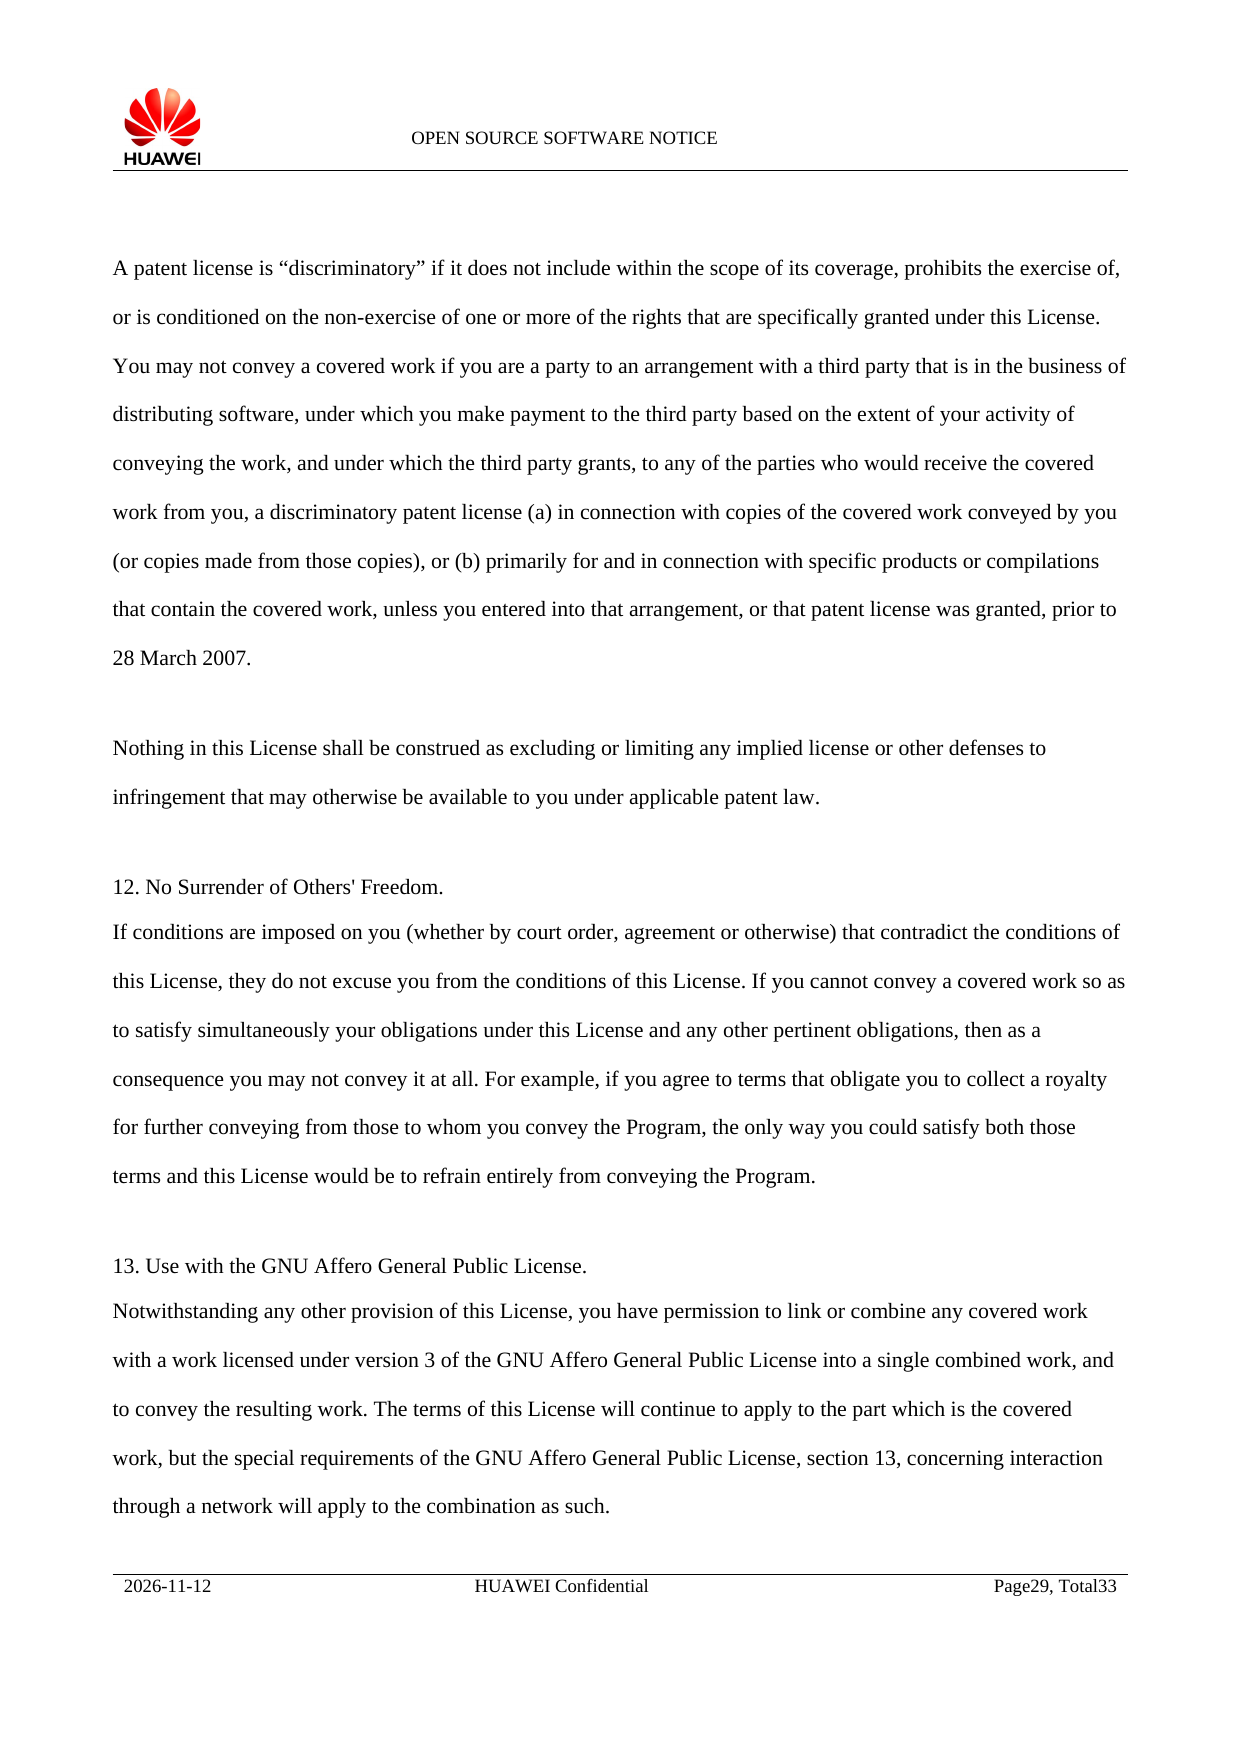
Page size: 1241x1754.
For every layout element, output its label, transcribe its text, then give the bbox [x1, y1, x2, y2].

text A patent license is “discriminatory” if it does not include within the scope of its coverage, prohibits the exercise of, or is conditioned on the non-exercise of one or more of the rights that are specifically granted under this License. You may not convey a covered work if you are a party to an arrangement with a third party that is in the business of distributing software, under which you make payment to the third party based on the extent of your activity of conveying the work, and under which the third party grants, to any of the parties who would receive the covered work from you, a discriminatory patent license (a) in connection with copies of the covered work conveyed by you (or copies made from those copies), or (b) primarily for and in connection with specific products or compilations that contain the covered work, unless you entered into that arrangement, or that patent license was granted, prior to 28 March 2007. [112, 251, 1128, 674]
text Nothing in this License shall be construed as excluding or limiting any implied license or other defenses to infringement that may otherwise be available to you under applicable patent law. [112, 732, 1128, 813]
picture [124, 88, 201, 165]
text 13. Use with the GNU Affero General Public License. [112, 1250, 1128, 1282]
text 12. No Surrender of Others' Freedom. [112, 871, 1128, 903]
text Notwithstanding any other provision of this License, you have permission to link or combine any covered work with a work licensed under version 3 of the GNU Affero General Public License into a single combined work, and to convey the resulting work. The terms of this License will continue to apply to the part which is the covered work, but the special requirements of the GNU Affero General Public License, section 13, concerning interaction through a network will apply to the combination as such. [112, 1295, 1128, 1522]
text If conditions are imposed on you (whether by court order, agreement or otherwise) that contradict the conditions of this License, they do not excuse you from the conditions of this License. If you cannot convey a covered work so as to satisfy simultaneously your obligations under this License and any other pertinent obligations, then as a consequence you may not convey it at all. For example, if you agree to terms that obligate you to collect a royalty for further conveying from those to whom you convey the Program, the only way you could satisfy both those terms and this License would be to refrain entirely from conveying the Program. [112, 916, 1128, 1192]
